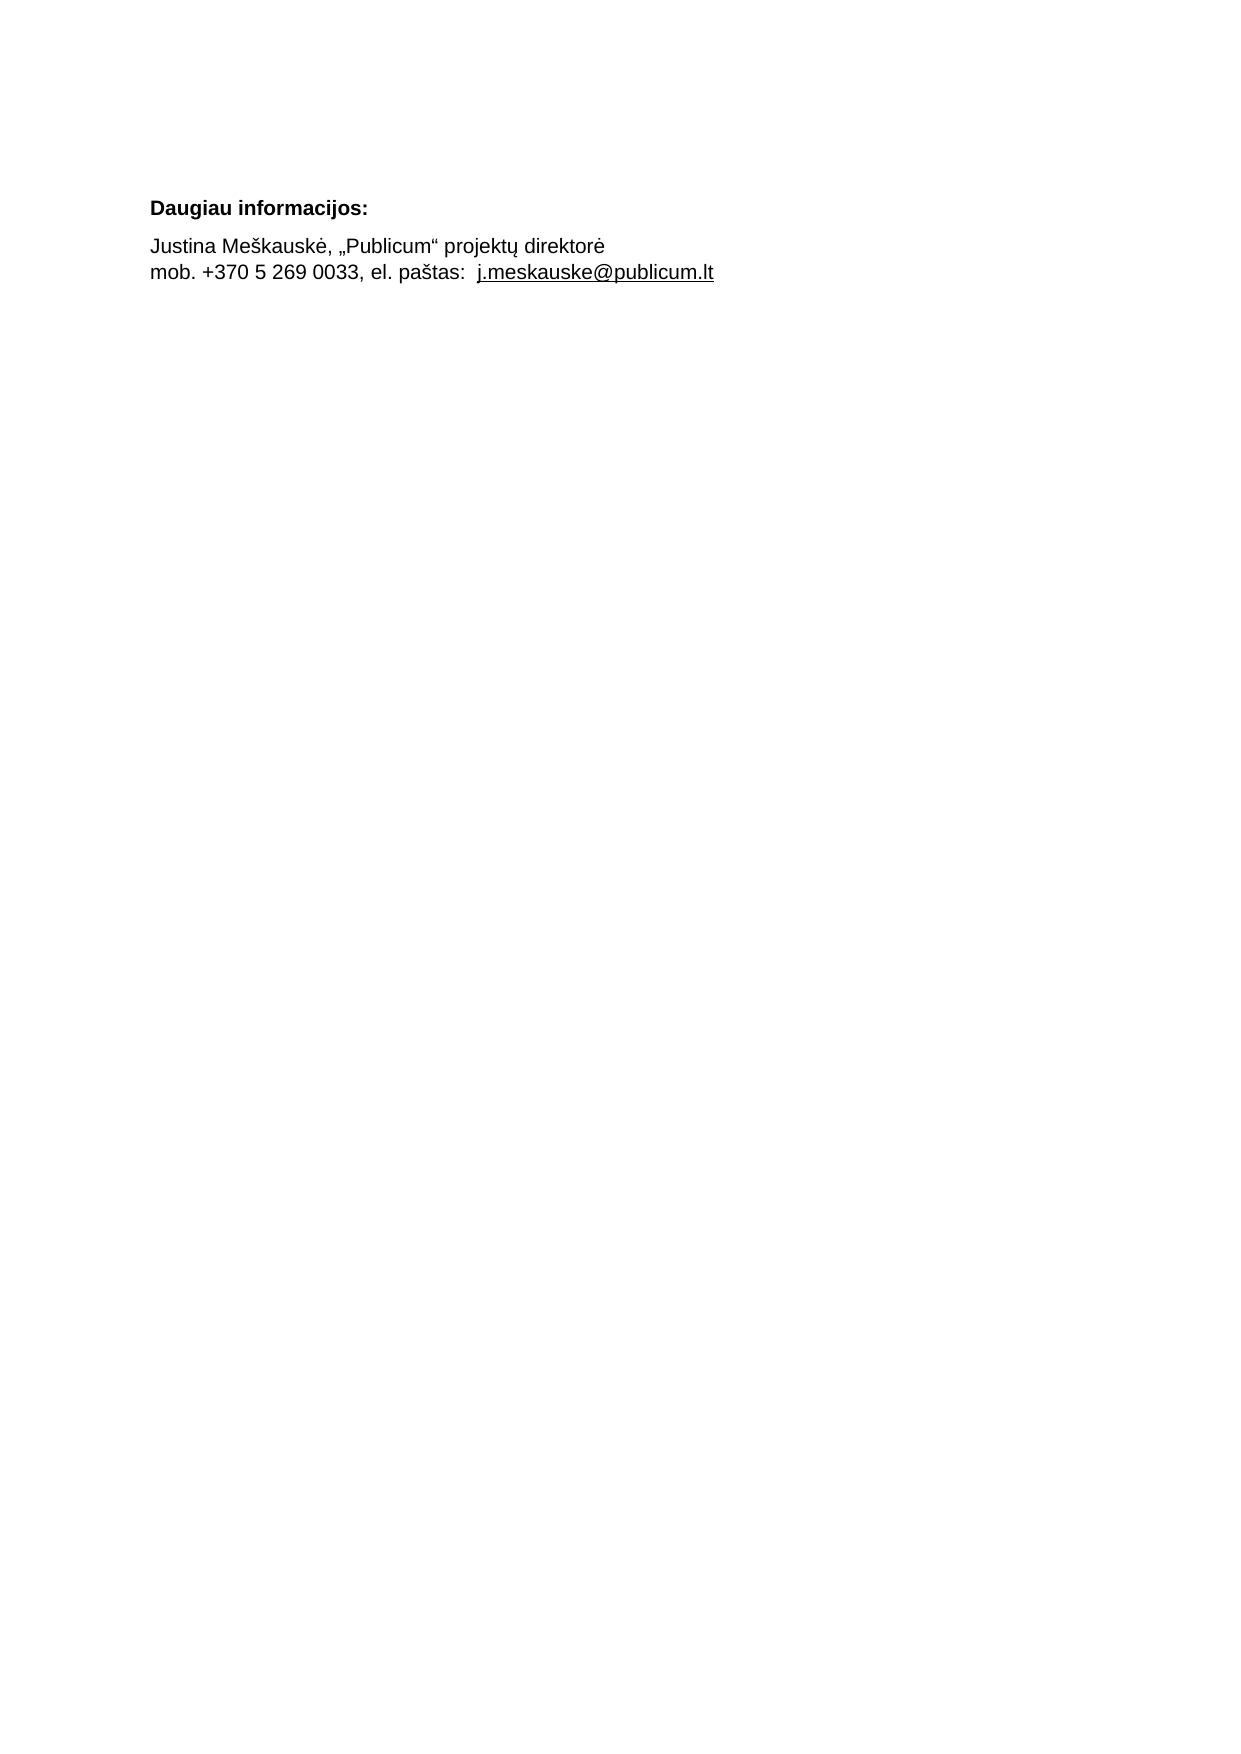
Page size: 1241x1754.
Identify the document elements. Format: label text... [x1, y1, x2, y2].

text Justina Meškauskė, „Publicum“ projektų direktorė mob. +370 5 269 0033, el. paštas: j.meskauske@publicum.lt [150, 234, 1090, 314]
text Daugiau informacijos: [150, 195, 1090, 219]
